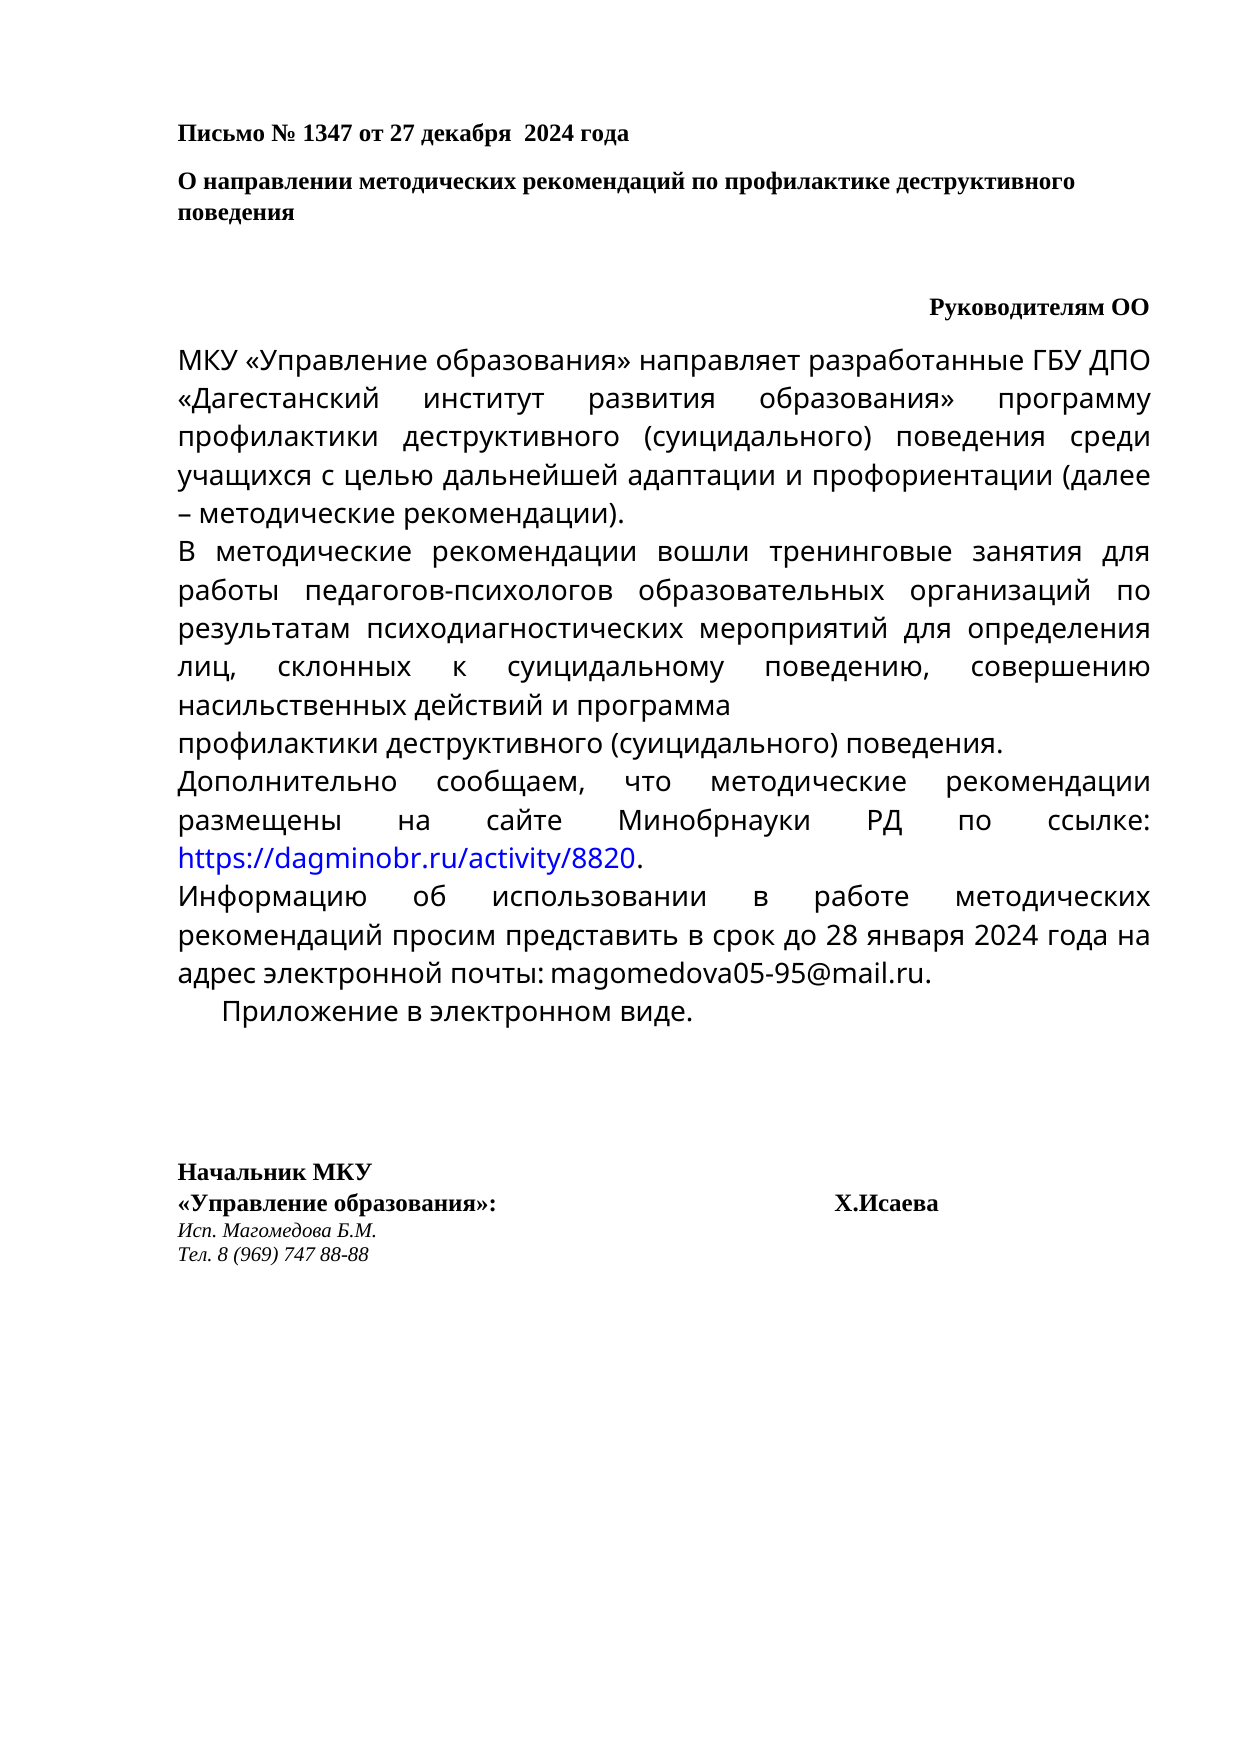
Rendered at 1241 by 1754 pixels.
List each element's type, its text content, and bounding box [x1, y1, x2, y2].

text Исп. Магомедова Б.М. [177, 1218, 1139, 1242]
text «Управление образования»: Х.Исаева [177, 1188, 1139, 1216]
text Приложение в электронном виде. [177, 992, 1152, 1030]
text МКУ «Управление образования» направляет разработанные ГБУ ДПО «Дагестанский институт развития образования» программу профилактики деструктивного (суицидального) поведения среди учащихся с целью дальнейшей адаптации и профориентации (далее – методические рекомендации). [177, 340, 1152, 532]
text Тел. 8 (969) 747 88-88 [177, 1242, 1139, 1266]
text профилактики деструктивного (суицидального) поведения. [177, 723, 1152, 762]
text Начальник МКУ [177, 1157, 1150, 1185]
text Письмо № 1347 от 27 декабря 2024 года [177, 118, 1150, 147]
text В методические рекомендации вошли тренинговые занятия для работы педагогов-психологов образовательных организаций по результатам психодиагностических мероприятий для определения лиц, склонных к суицидальному поведению, совершению насильственных действий и программа [177, 532, 1152, 723]
text Информацию об использовании в работе методических рекомендаций просим представить в срок до 28 января 2024 года на адрес электронной почты: magomedova05-95@mail.ru. [177, 877, 1152, 992]
text О направлении методических рекомендаций по профилактике деструктивного поведения [177, 166, 1152, 226]
text Руководителям ОО [177, 292, 1150, 321]
text Дополнительно сообщаем, что методические рекомендации размещены на сайте Минобрнауки РД по ссылке: https://dagminobr.ru/activity/8820. [177, 762, 1152, 877]
